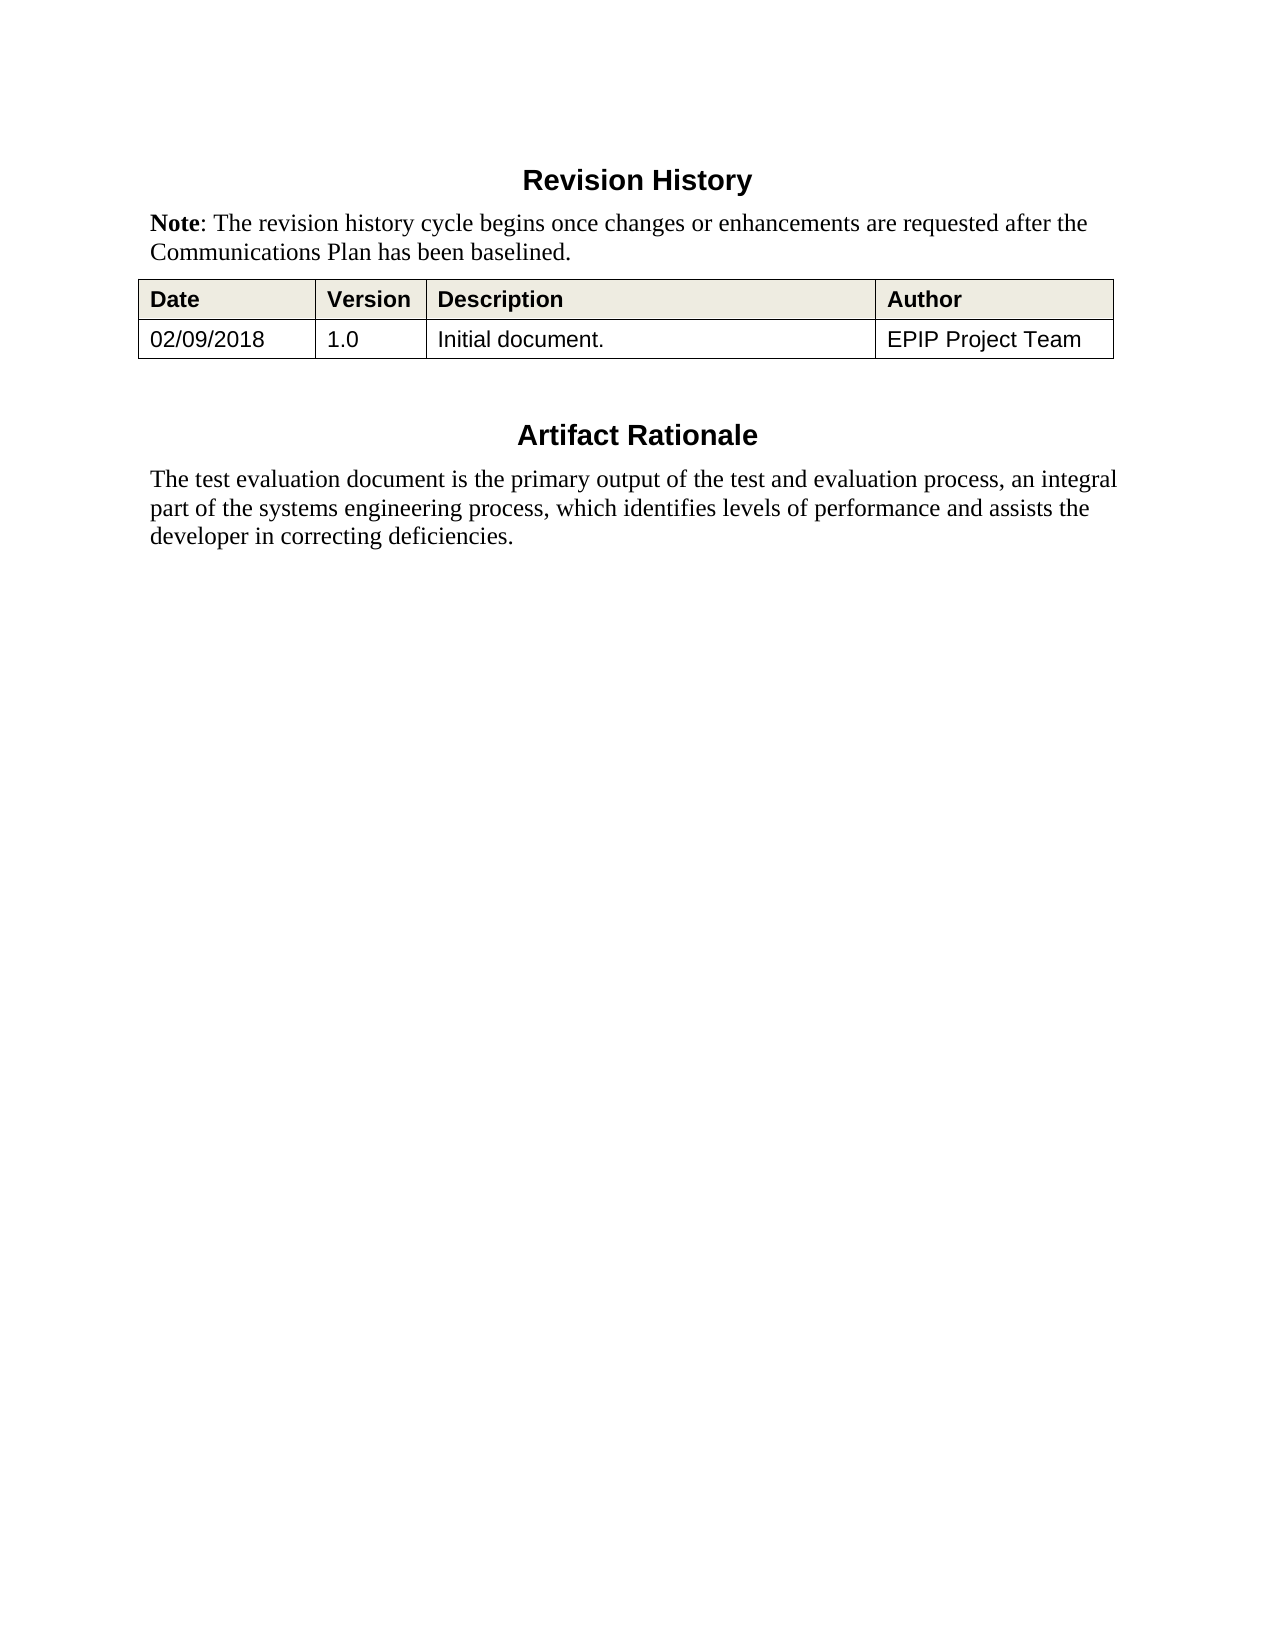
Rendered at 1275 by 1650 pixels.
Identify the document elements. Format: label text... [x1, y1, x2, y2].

text The test evaluation document is the primary output of the test and evaluation process, an integral part of the systems engineering process, which identifies levels of performance and assists the developer in correcting deficiencies. [150, 464, 1125, 550]
text Note: The revision history cycle begins once changes or enhancements are requested after the Communications Plan has been baselined. [150, 208, 1125, 266]
title Artifact Rationale [150, 418, 1125, 451]
table_header Version [316, 280, 426, 318]
table_header Author [876, 280, 1113, 318]
table_cell Initial document. [427, 320, 875, 358]
table_header Date [139, 280, 315, 318]
table_header Description [427, 280, 875, 318]
table_cell EPIP Project Team [876, 320, 1113, 358]
table_cell 02/09/2018 [139, 320, 315, 358]
title Revision History [150, 162, 1125, 196]
table_cell 1.0 [316, 320, 426, 358]
